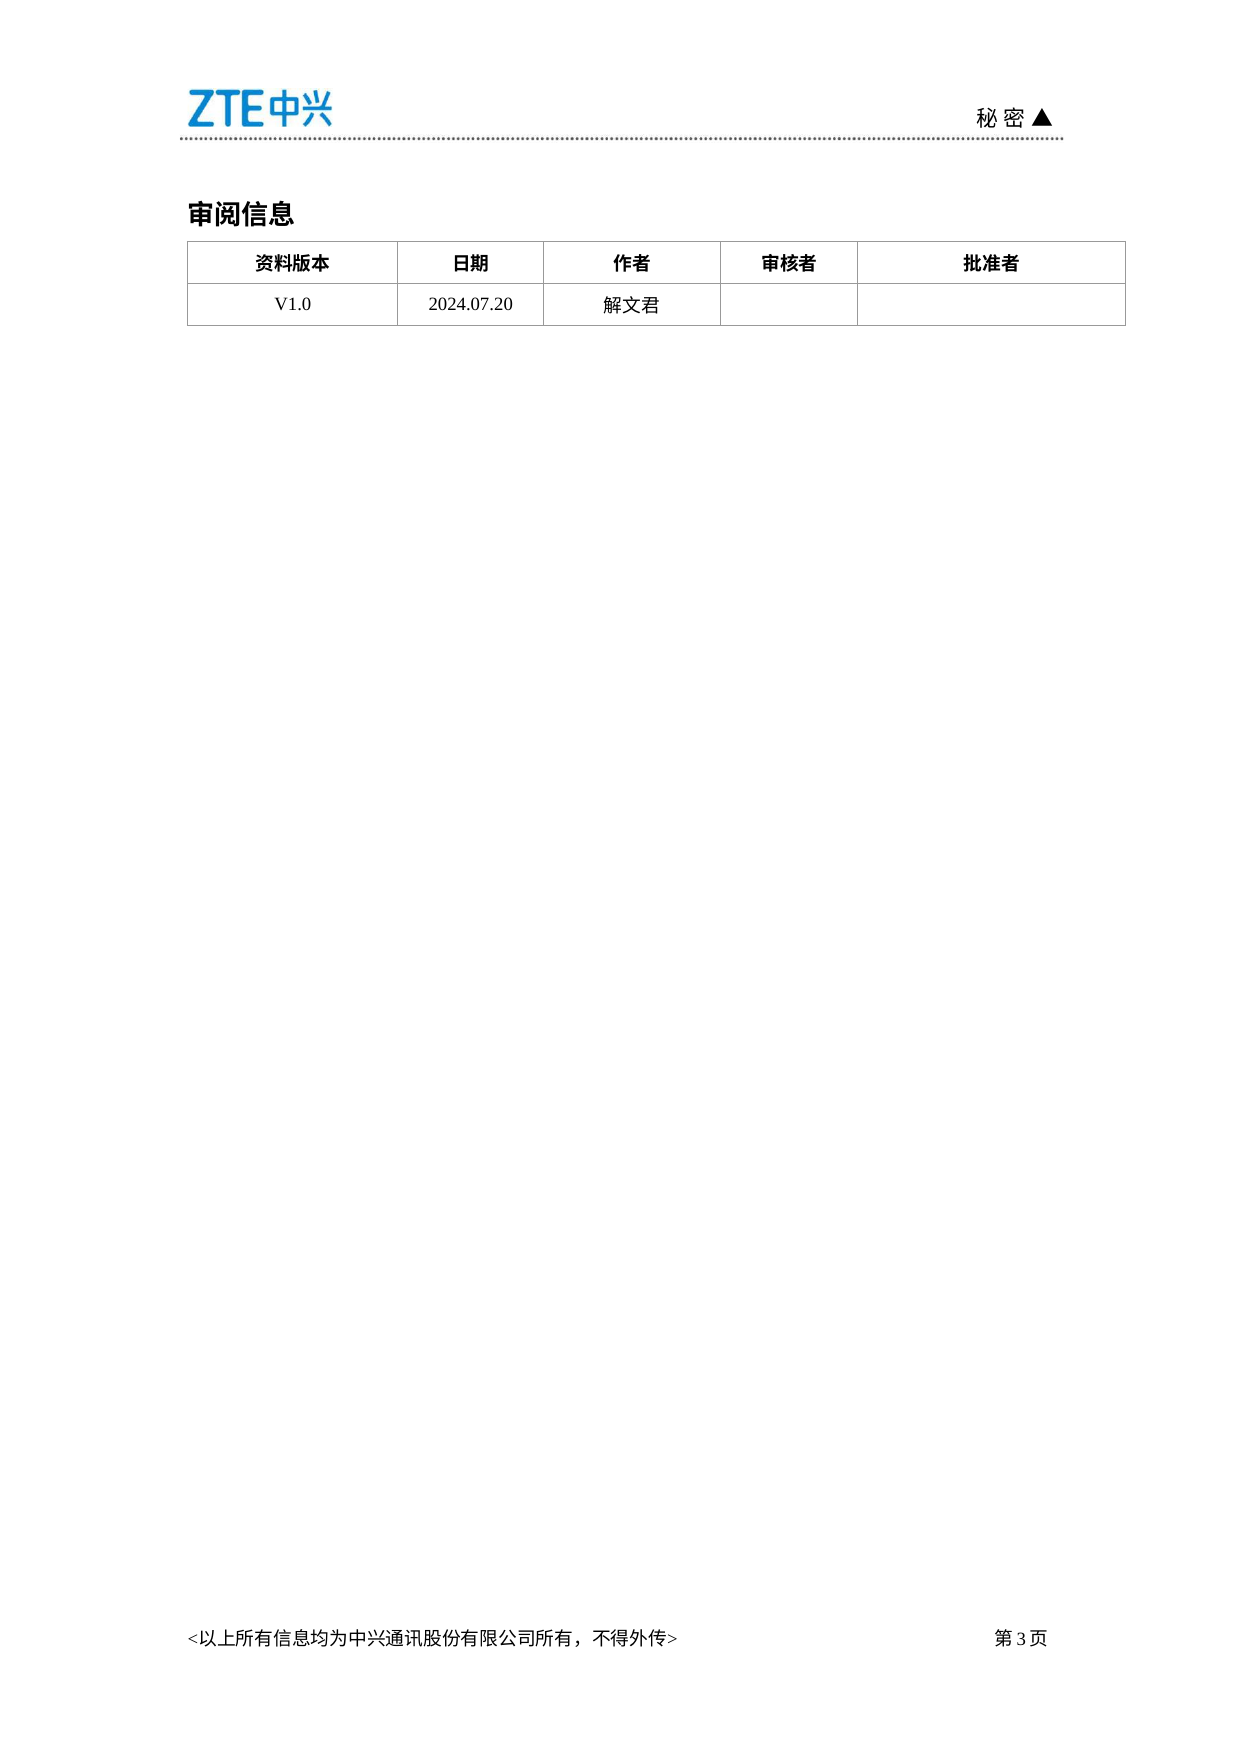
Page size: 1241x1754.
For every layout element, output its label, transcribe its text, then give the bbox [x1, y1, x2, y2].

table_header 审核者 [721, 242, 857, 283]
table_cell 2024.07.20 [398, 284, 543, 324]
table_header 批准者 [858, 242, 1125, 283]
picture [187, 88, 333, 127]
table_header 作者 [544, 242, 720, 283]
table_header 日期 [398, 242, 543, 283]
table_cell V1.0 [188, 284, 397, 324]
table_header 资料版本 [188, 242, 397, 283]
picture [179, 134, 1064, 143]
text 审阅信息 [187, 193, 1053, 232]
table_cell [858, 284, 1125, 324]
table_cell [721, 284, 857, 324]
table_cell 解文君 [544, 284, 720, 324]
